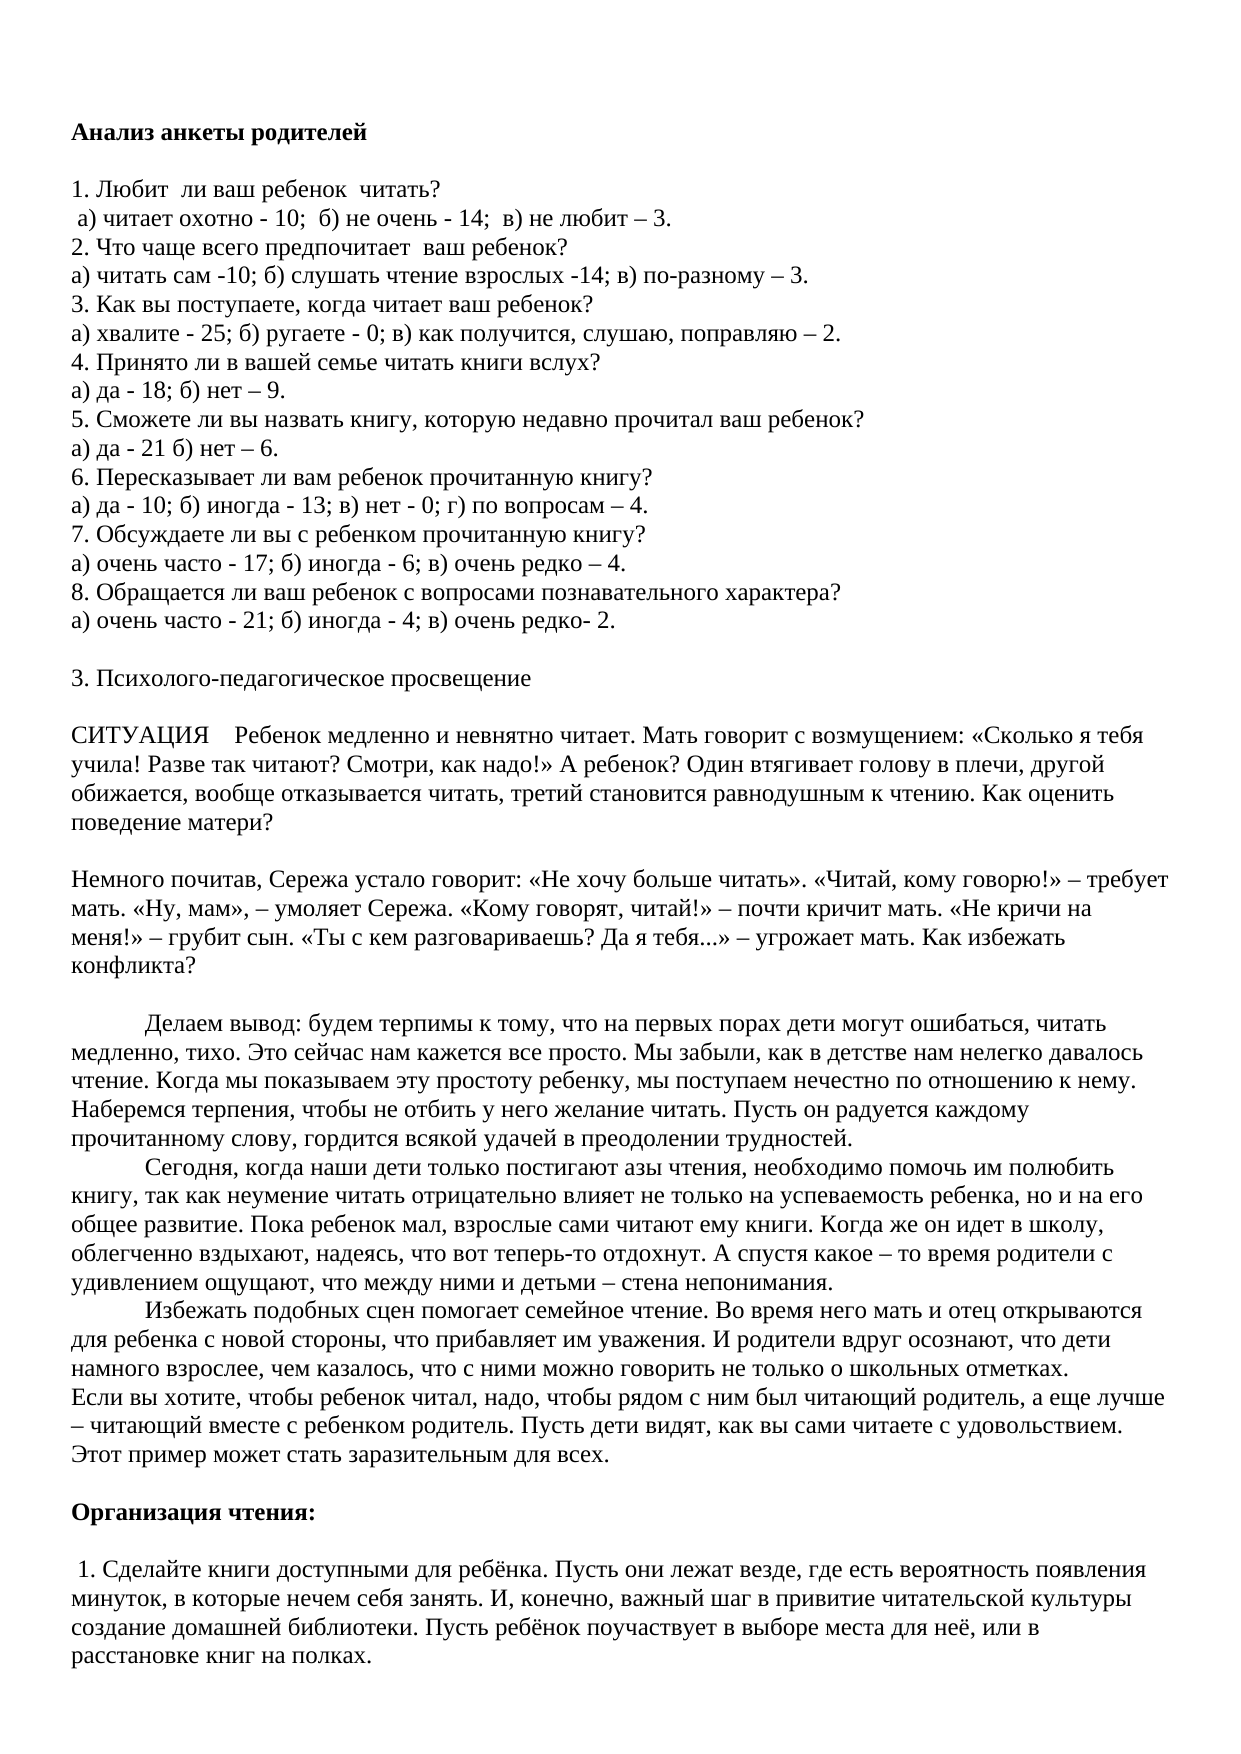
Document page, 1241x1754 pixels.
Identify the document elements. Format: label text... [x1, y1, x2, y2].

text 1. Любит ли ваш ребенок читать? [71, 174, 1169, 203]
text Анализ анкеты родителей [71, 117, 1169, 145]
text а) хвалите - 25; б) ругаете - 0; в) как получится, слушаю, поправляю – 2. [71, 318, 1169, 347]
text СИТУАЦИЯ Ребенок медленно и невнятно читает. Мать говорит с возмущением: «Сколько я тебя учила! Разве так читают? Смотри, как надо!» А ребенок? Один втягивает голову в плечи, другой обижается, вообще отказывается читать, третий становится равнодушным к чтению. Как оценить поведение матери? [71, 720, 1169, 835]
text 3. Психолого-педагогическое просвещение [71, 663, 1169, 692]
text Если вы хотите, чтобы ребенок читал, надо, чтобы рядом с ним был читающий родитель, а еще лучше – читающий вместе с ребенком родитель. Пусть дети видят, как вы сами читаете с удовольствием. Этот пример может стать заразительным для всех. [71, 1382, 1169, 1468]
text Немного почитав, Сережа устало говорит: «Не хочу больше читать». «Читай, кому говорю!» – требует мать. «Ну, мам», – умоляет Сережа. «Кому говорят, читай!» – почти кричит мать. «Не кричи на меня!» – грубит сын. «Ты с кем разговариваешь? Да я тебя...» – угрожает мать. Как избежать конфликта? [71, 864, 1169, 979]
text 3. Как вы поступаете, когда читает ваш ребенок? [71, 289, 1169, 318]
text а) очень часто - 17; б) иногда - 6; в) очень редко – 4. [71, 548, 1169, 577]
text Делаем вывод: будем терпимы к тому, что на первых порах дети могут ошибаться, читать медленно, тихо. Это сейчас нам кажется все просто. Мы забыли, как в детстве нам нелегко давалось чтение. Когда мы показываем эту простоту ребенку, мы поступаем нечестно по отношению к нему. Наберемся терпения, чтобы не отбить у него желание читать. Пусть он радуется каждому прочитанному слову, гордится всякой удачей в преодолении трудностей. [71, 1008, 1169, 1152]
text а) да - 21 б) нет – 6. [71, 433, 1169, 462]
text 2. Что чаще всего предпочитает ваш ребенок? [71, 232, 1169, 260]
text 7. Обсуждаете ли вы с ребенком прочитанную книгу? [71, 519, 1169, 548]
text а) читает охотно - 10; б) не очень - 14; в) не любит – 3. [71, 203, 1169, 232]
text 8. Обращается ли ваш ребенок с вопросами познавательного характера? [71, 577, 1169, 605]
text 6. Пересказывает ли вам ребенок прочитанную книгу? [71, 462, 1169, 490]
text Организация чтения: [71, 1497, 1169, 1525]
text 5. Сможете ли вы назвать книгу, которую недавно прочитал ваш ребенок? [71, 404, 1169, 433]
text Избежать подобных сцен помогает семейное чтение. Во время него мать и отец открываются для ребенка с новой стороны, что прибавляет им уважения. И родители вдруг осознают, что дети намного взрослее, чем казалось, что с ними можно говорить не только о школьных отметках. [71, 1295, 1169, 1382]
text Сегодня, когда наши дети только постигают азы чтения, необходимо помочь им полюбить книгу, так как неумение читать отрицательно влияет не только на успеваемость ребенка, но и на его общее развитие. Пока ребенок мал, взрослые сами читают ему книги. Когда же он идет в школу, облегченно вздыхают, надеясь, что вот теперь-то отдохнут. А спустя какое – то время родители с удивлением ощущают, что между ними и детьми – стена непонимания. [71, 1152, 1169, 1295]
text 4. Принято ли в вашей семье читать книги вслух? [71, 347, 1169, 375]
text 1. Сделайте книги доступными для ребёнка. Пусть они лежат везде, где есть вероятность появления минуток, в которые нечем себя занять. И, конечно, важный шаг в привитие читательской культуры создание домашней библиотеки. Пусть ребёнок поучаствует в выборе места для неё, или в расстановке книг на полках. [71, 1554, 1169, 1669]
text а) да - 18; б) нет – 9. [71, 375, 1169, 404]
text а) да - 10; б) иногда - 13; в) нет - 0; г) по вопросам – 4. [71, 490, 1169, 519]
text а) читать сам -10; б) слушать чтение взрослых -14; в) по-разному – 3. [71, 260, 1169, 289]
text а) очень часто - 21; б) иногда - 4; в) очень редко- 2. [71, 605, 1169, 634]
